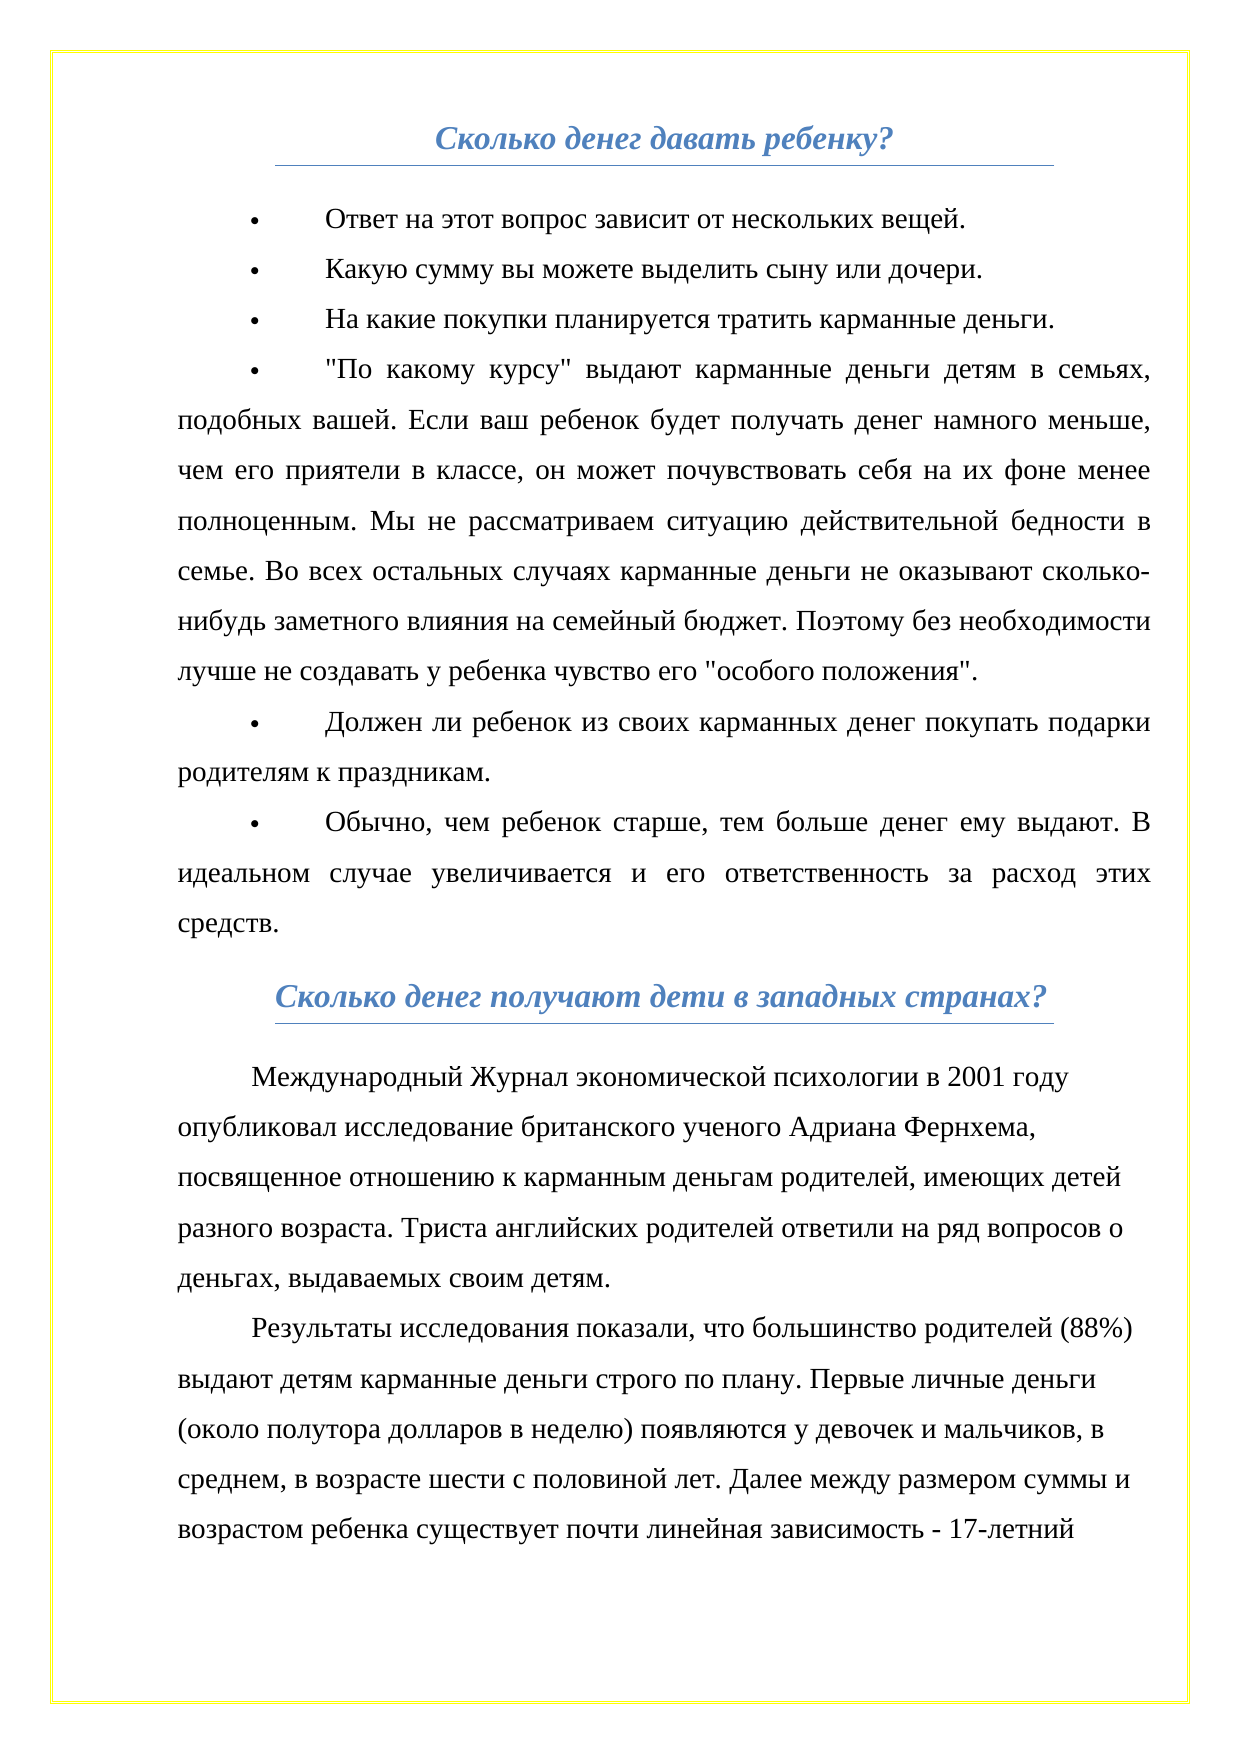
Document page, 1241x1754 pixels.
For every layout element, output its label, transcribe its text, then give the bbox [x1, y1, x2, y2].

text Сколько денег давать ребенку? [275, 118, 1054, 165]
list Обычно, чем ребенок старше, тем больше денег ему выдают. В идеальном случае увеличивается и его ответственность за расход этих средств. [177, 804, 1152, 939]
list Должен ли ребенок из своих карманных денег покупать подарки родителям к праздникам. [177, 704, 1152, 788]
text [177, 1310, 1152, 1545]
list "По какому курсу" выдают карманные деньги детям в семьях, подобных вашей. Если ваш ребенок будет получать денег намного меньше, чем его приятели в классе, он может почувствовать себя на их фоне менее полноценным. Мы не рассматриваем ситуацию действительной бедности в семье. Во всех остальных случаях карманные деньги не оказывают сколько-нибудь заметного влияния на семейный бюджет. Поэтому без необходимости лучше не создавать у ребенка чувство его "особого положения". [177, 352, 1152, 687]
text Международный Журнал экономической психологии в 2001 году опубликовал исследование британского ученого Адриана Фернхема, посвященное отношению к карманным деньгам родителей, имеющих детей разного возраста. Триста английских родителей ответили на ряд вопросов о деньгах, выдаваемых своим детям. [177, 1059, 1152, 1294]
list На какие покупки планируется тратить карманные деньги. [177, 301, 1152, 335]
list Какую сумму вы можете выделить сыну или дочери. [177, 251, 1152, 284]
text Сколько денег получают дети в западных странах? [275, 976, 1054, 1023]
list Ответ на этот вопрос зависит от нескольких вещей. [177, 201, 1152, 234]
